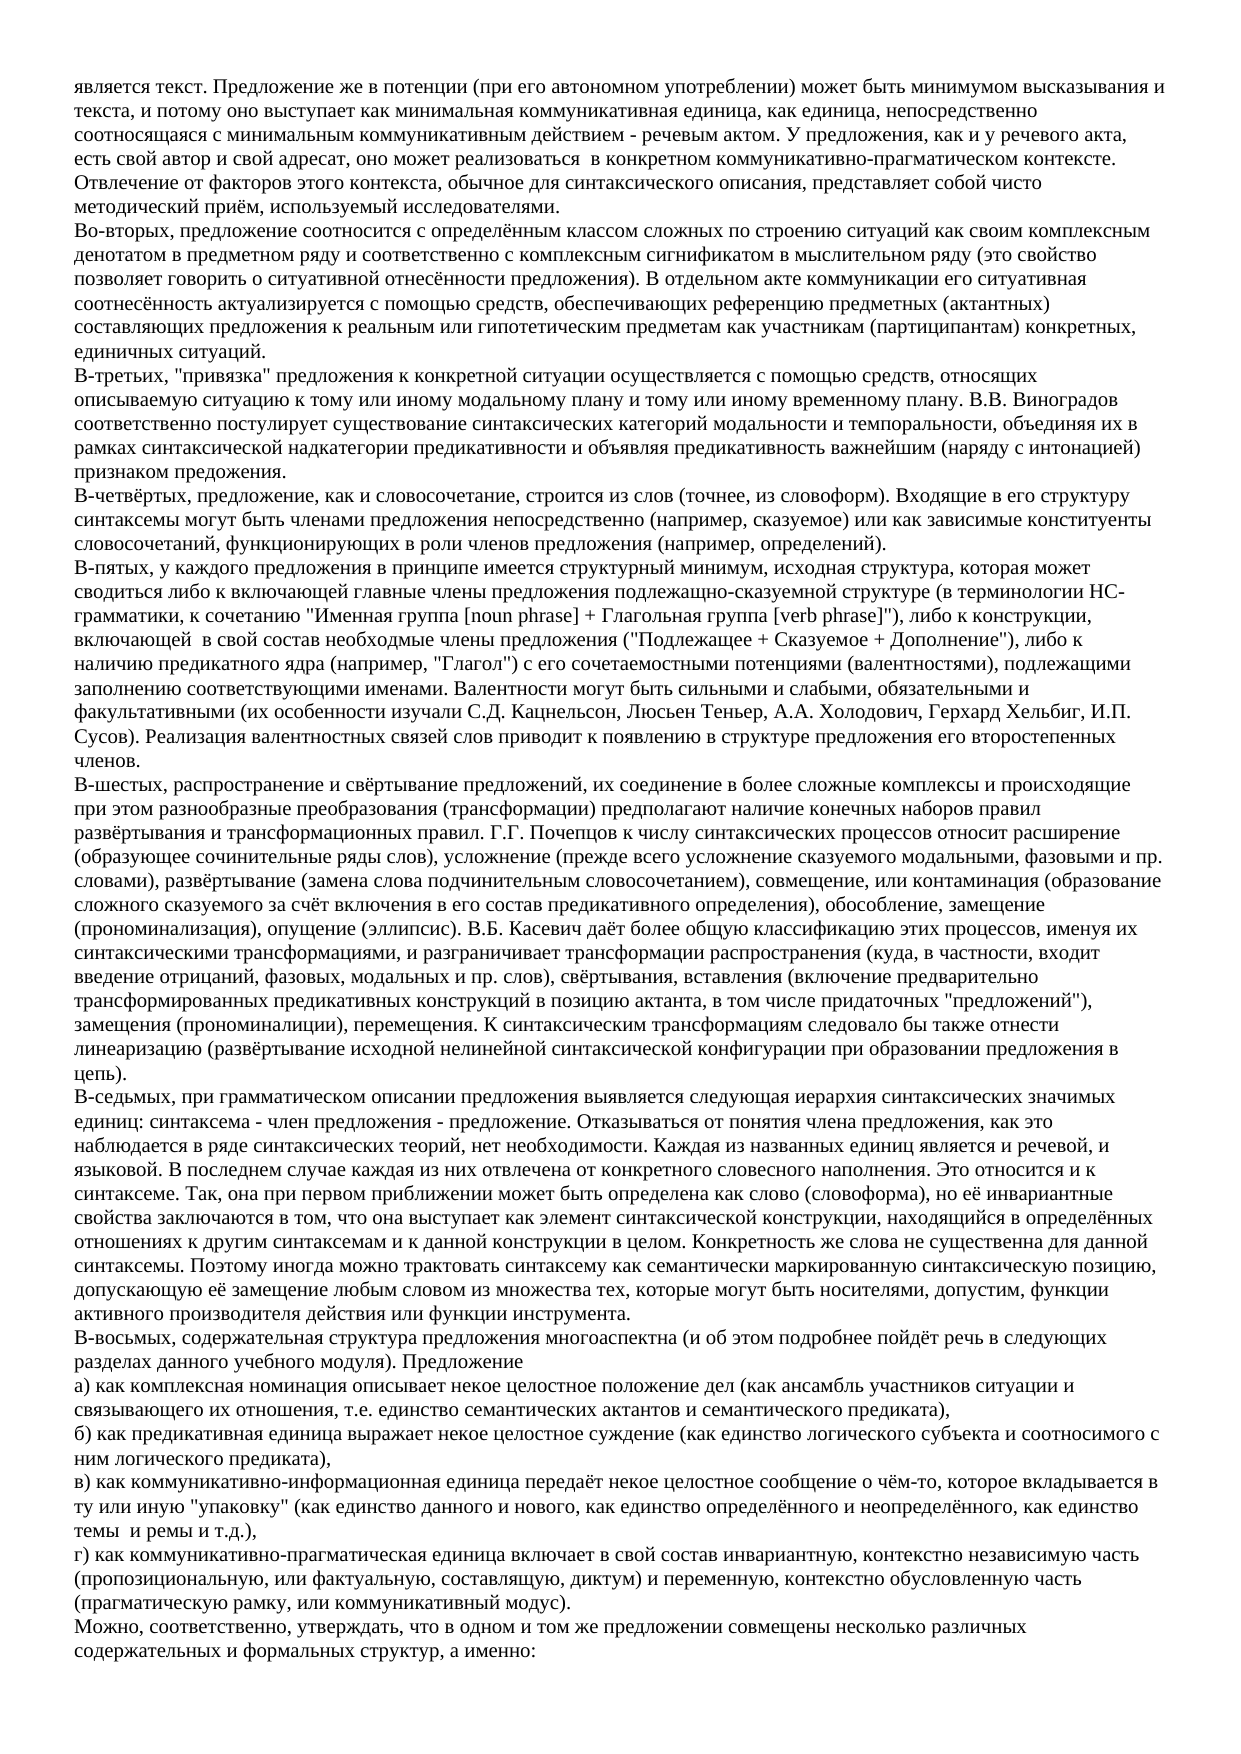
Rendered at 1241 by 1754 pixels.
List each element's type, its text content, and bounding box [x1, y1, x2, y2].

text В-восьмых, содержательная структура предложения многоаспектна (и об этом подробнее пойдёт речь в следующих разделах данного учебного модуля). Предложение [74, 1325, 1167, 1373]
text В-седьмых, при грамматическом описании предложения выявляется следующая иерархия синтаксических значимых единиц: синтаксема - член предложения - предложение. Отказываться от понятия члена предложения, как это наблюдается в ряде синтаксических теорий, нет необходимости. Каждая из названных единиц является и речевой, и языковой. В последнем случае каждая из них отвлечена от конкретного словесного наполнения. Это относится и к синтаксеме. Так, она при первом приближении может быть определена как слово (словоформа), но её инвариантные свойства заключаются в том, что она выступает как элемент синтаксической конструкции, находящийся в определённых отношениях к другим синтаксемам и к данной конструкции в целом. Конкретность же слова не существенна для данной синтаксемы. Поэтому иногда можно трактовать синтаксему как семантически маркированную синтаксическую позицию, допускающую её замещение любым словом из множества тех, которые могут быть носителями, допустим, функции активного производителя действия или функции инструмента. [74, 1084, 1167, 1325]
text Можно, соответственно, утверждать, что в одном и том же предложении совмещены несколько различных содержательных и формальных структур, а именно: [74, 1614, 1167, 1662]
text В-третьих, "привязка" предложения к конкретной ситуации осуществляется с помощью средств, относящих описываемую ситуацию к тому или иному модальному плану и тому или иному временному плану. В.В. Виноградов соответственно постулирует существование синтаксических категорий модальности и темпоральности, объединяя их в рамках синтаксической надкатегории предикативности и объявляя предикативность важнейшим (наряду с интонацией) признаком предожения. [74, 363, 1167, 483]
text В-пятых, у каждого предложения в принципе имеется структурный минимум, исходная структура, которая может сводиться либо к включающей главные члены предложения подлежащно-сказуемной структуре (в терминологии НС-грамматики, к сочетанию "Именная группа [noun phrase] + Глагольная группа [verb phrase]"), либо к конструкции, включающей в свой состав необходмые члены предложения ("Подлежащее + Сказуемое + Дополнение"), либо к наличию предикатного ядра (например, "Глагол") с его сочетаемостными потенциями (валентностями), подлежащими заполнению соответствующими именами. Валентности могут быть сильными и слабыми, обязательными и факультативными (их особенности изучали С.Д. Кацнельсон, Люсьен Теньер, А.А. Холодович, Герхард Хельбиг, И.П. Сусов). Реализация валентностных связей слов приводит к появлению в структуре предложения его второстепенных членов. [74, 555, 1167, 772]
text В-четвёртых, предложение, как и словосочетание, строится из слов (точнее, из словоформ). Входящие в его структуру синтаксемы могут быть членами предложения непосредственно (например, сказуемое) или как зависимые конституенты словосочетаний, функционирующих в роли членов предложения (например, определений). [74, 483, 1167, 555]
text В-шестых, распространение и свёртывание предложений, их соединение в более сложные комплексы и происходящие при этом разнообразные преобразования (трансформации) предполагают наличие конечных наборов правил развёртывания и трансформационных правил. Г.Г. Почепцов к числу синтаксических процессов относит расширение (образующее сочинительные ряды слов), усложнение (прежде всего усложнение сказуемого модальными, фазовыми и пр. словами), развёртывание (замена слова подчинительным словосочетанием), совмещение, или контаминация (образование сложного сказуемого за счёт включения в его состав предикативного определения), обособление, замещение (прономинализация), опущение (эллипсис). В.Б. Касевич даёт более общую классификацию этих процессов, именуя их синтаксическими трансформациями, и разграничивает трансформации распространения (куда, в частности, входит введение отрицаний, фазовых, модальных и пр. слов), свёртывания, вставления (включение предварительно трансформированных предикативных конструкций в позицию актанта, в том числе придаточных "предложений"), замещения (прономиналиции), перемещения. К синтаксическим трансформациям следовало бы также отнести линеаризацию (развёртывание исходной нелинейной синтаксической конфигурации при образовании предложения в цепь). [74, 772, 1167, 1084]
text а) как комплексная номинация описывает некое целостное положение дел (как ансамбль участников ситуации и связывающего их отношения, т.е. единство семантических актантов и семантического предиката), [74, 1373, 1167, 1421]
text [74, 74, 1167, 218]
text б) как предикативная единица выражает некое целостное суждение (как единство логического субъекта и соотносимого с ним логического предиката), [74, 1421, 1167, 1469]
text Во-вторых, предложение соотносится с определённым классом сложных по строению ситуаций как своим комплексным денотатом в предметном ряду и соответственно с комплексным сигнификатом в мыслительном ряду (это свойство позволяет говорить о ситуативной отнесённости предложения). В отдельном акте коммуникации его ситуативная соотнесённость актуализируется с помощью средств, обеспечивающих референцию предметных (актантных) составляющих предложения к реальным или гипотетическим предметам как участникам (партиципантам) конкретных, единичных ситуаций. [74, 218, 1167, 363]
text в) как коммуникативно-информационная единица передаёт некое целостное сообщение о чём-то, которое вкладывается в ту или иную "упаковку" (как единство данного и нового, как единство определённого и неопределённого, как единство темы и ремы и т.д.), [74, 1469, 1167, 1542]
text г) как коммуникативно-прагматическая единица включает в свой состав инвариантную, контекстно независимую часть (пропозициональную, или фактуальную, составлящую, диктум) и переменную, контекстно обусловленную часть (прагматическую рамку, или коммуникативный модус). [74, 1542, 1167, 1614]
